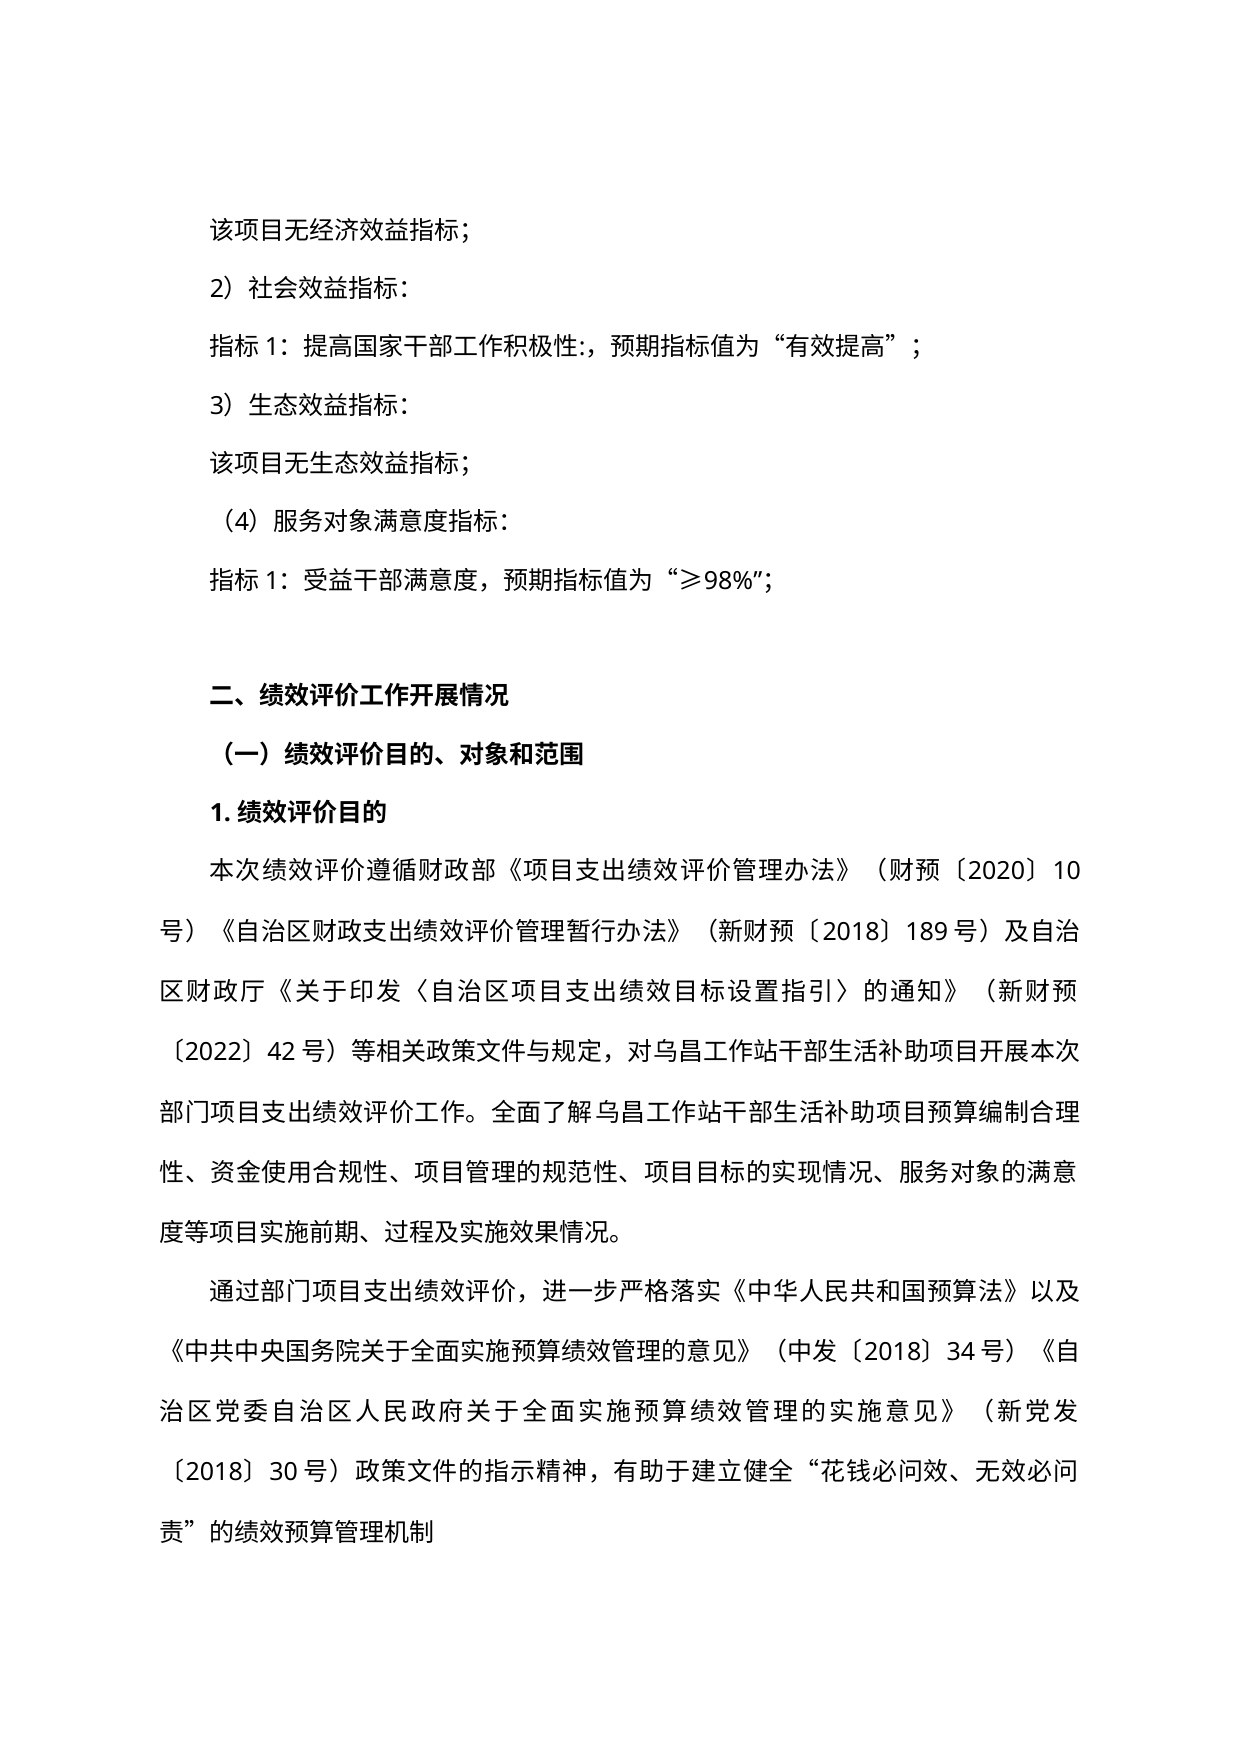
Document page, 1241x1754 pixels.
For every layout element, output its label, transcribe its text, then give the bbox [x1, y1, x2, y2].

text 通过部门项目支出绩效评价，进一步严格落实《中华人民共和国预算法》以及《中共中央国务院关于全面实施预算绩效管理的意见》（中发〔2018〕34号）《自治区党委自治区人民政府关于全面实施预算绩效管理的实施意见》（新党发〔2018〕30号）政策文件的指示精神，有助于建立健全“花钱必问效、无效必问责”的绩效预算管理机制 [159, 1269, 1081, 1550]
list 指标1：受益干部满意度，预期指标值为“≥98%”； [159, 558, 1081, 598]
list 2）社会效益指标： [159, 267, 1081, 307]
list 3）生态效益指标： [159, 383, 1081, 423]
text （一）绩效评价目的、对象和范围 [159, 732, 1081, 772]
list 该项目无经济效益指标； [159, 208, 1081, 248]
list 指标1：提高国家干部工作积极性:，预期指标值为“有效提高”； [159, 325, 1081, 365]
text 1. 绩效评价目的 [159, 790, 1081, 831]
list （4）服务对象满意度指标： [159, 500, 1081, 540]
subtitle 二、绩效评价工作开展情况 [159, 674, 1081, 714]
list 该项目无生态效益指标； [159, 442, 1081, 482]
text 本次绩效评价遵循财政部《项目支出绩效评价管理办法》（财预〔2020〕10号）《自治区财政支出绩效评价管理暂行办法》（新财预〔2018〕189号）及自治区财政厅《关于印发〈自治区项目支出绩效目标设置指引〉的通知》（新财预〔2022〕42号）等相关政策文件与规定，对乌昌工作站干部生活补助项目开展本次部门项目支出绩效评价工作。全面了解乌昌工作站干部生活补助项目预算编制合理性、资金使用合规性、项目管理的规范性、项目目标的实现情况、服务对象的满意度等项目实施前期、过程及实施效果情况。 [159, 849, 1081, 1251]
